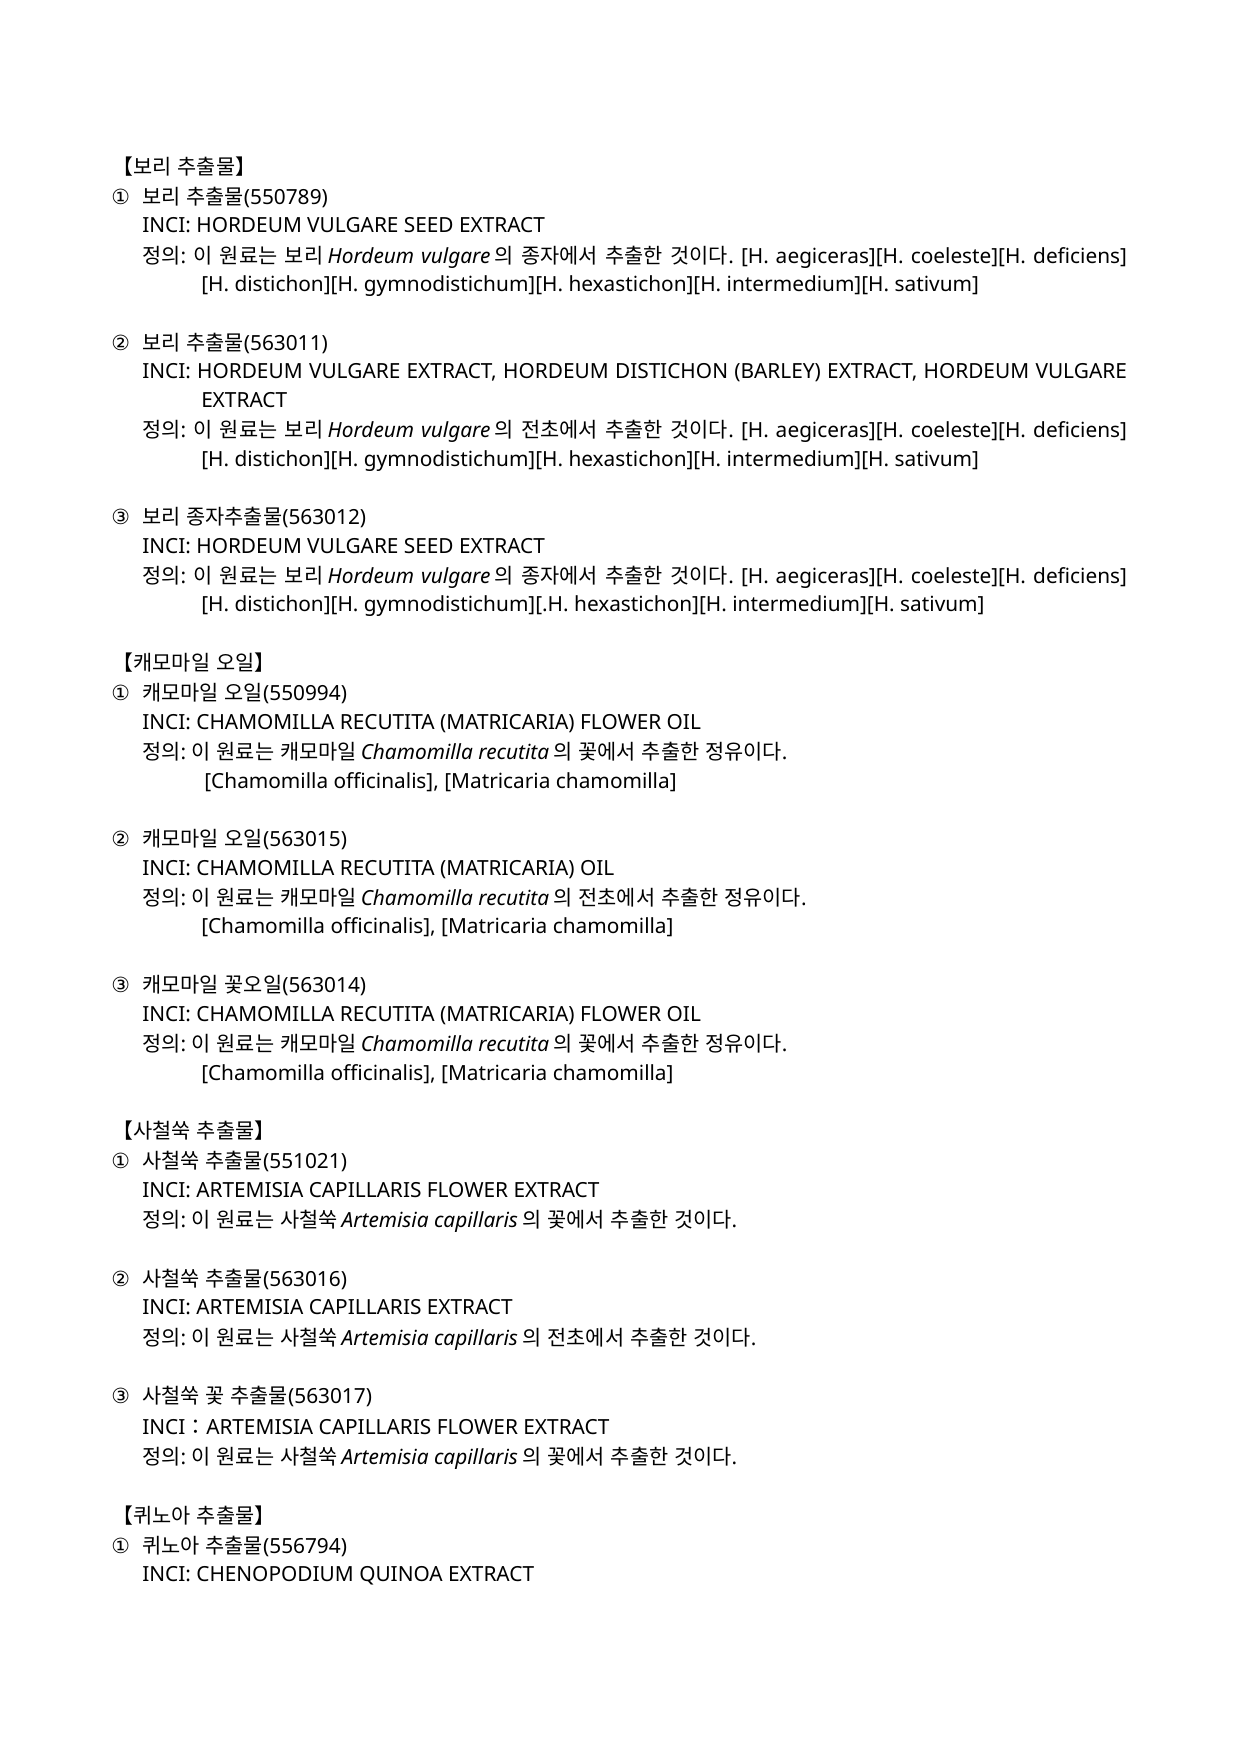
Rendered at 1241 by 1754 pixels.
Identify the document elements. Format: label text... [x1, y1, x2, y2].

text 【퀴노아 추출물】 [112, 1499, 1128, 1529]
list 사철쑥 추출물(551021) [111, 1145, 1128, 1175]
text 정의: 이 원료는 보리Hordeum vulgare의 종자에서 추출한 것이다. [H. aegiceras][H. coeleste][H. deficiens][H. distichon][H. gymnodistichum][H. hexastichon][H. intermedium][H. sativum] [142, 239, 1128, 298]
text 정의: 이 원료는 캐모마일Chamomilla recutita의 꽃에서 추출한 정유이다. [142, 735, 1128, 766]
text INCI: ARTEMISIA CAPILLARIS EXTRACT [142, 1292, 1128, 1321]
list 사철쑥 꽃 추출물(563017) [111, 1380, 1128, 1410]
text 정의: 이 원료는 사철쑥Artemisia capillaris의 전초에서 추출한 것이다. [142, 1321, 1128, 1351]
text 【보리 추출물】 [112, 150, 1128, 180]
list 캐모마일 오일(563015) [111, 823, 1128, 853]
text 정의: 이 원료는 보리Hordeum vulgare의 종자에서 추출한 것이다. [H. aegiceras][H. coeleste][H. deficiens][H. distichon][H. gymnodistichum][.H. hexastichon][H. intermedium][H. sativum] [142, 559, 1128, 618]
text INCI: HORDEUM VULGARE EXTRACT, HORDEUM DISTICHON (BARLEY) EXTRACT, HORDEUM VULGARE EXTRACT [142, 356, 1128, 413]
list 보리 추출물(550789) [111, 180, 1128, 211]
text INCI: HORDEUM VULGARE SEED EXTRACT [142, 531, 1128, 559]
list 캐모마일 꽃오일(563014) [111, 968, 1128, 999]
text INCI: HORDEUM VULGARE SEED EXTRACT [142, 211, 1128, 239]
text INCI: CHAMOMILLA RECUTITA (MATRICARIA) FLOWER OIL [142, 999, 1128, 1027]
list 보리 추출물(563011) [111, 326, 1128, 356]
text INCI: CHAMOMILLA RECUTITA (MATRICARIA) OIL [142, 853, 1128, 881]
text 【캐모마일 오일】 [112, 646, 1128, 677]
list 보리 종자추출물(563012) [111, 501, 1128, 531]
text 정의: 이 원료는 캐모마일Chamomilla recutita의 전초에서 추출한 정유이다. [Chamomilla officinalis], [Matricaria chamomilla] [142, 881, 1128, 940]
text 정의: 이 원료는 보리Hordeum vulgare의 전초에서 추출한 것이다. [H. aegiceras][H. coeleste][H. deficiens][H. distichon][H. gymnodistichum][H. hexastichon][H. intermedium][H. sativum] [142, 413, 1128, 472]
text 【사철쑥 추출물】 [112, 1114, 1128, 1145]
text INCI: CHENOPODIUM QUINOA EXTRACT [142, 1559, 1128, 1588]
text 정의: 이 원료는 캐모마일Chamomilla recutita의 꽃에서 추출한 정유이다. [Chamomilla officinalis], [Matricaria chamomilla] [142, 1027, 1128, 1086]
text 정의: 이 원료는 사철쑥Artemisia capillaris의 꽃에서 추출한 것이다. [142, 1203, 1128, 1234]
list 캐모마일 오일(550994) [111, 677, 1128, 707]
list 퀴노아 추출물(556794) [111, 1529, 1128, 1559]
text [Chamomilla officinalis], [Matricaria chamomilla] [204, 766, 1128, 794]
text 정의: 이 원료는 사철쑥Artemisia capillaris의 꽃에서 추출한 것이다. [142, 1440, 1128, 1471]
text INCI: CHAMOMILLA RECUTITA (MATRICARIA) FLOWER OIL [142, 707, 1128, 735]
list 사철쑥 추출물(563016) [111, 1262, 1128, 1292]
text INCI: ARTEMISIA CAPILLARIS FLOWER EXTRACT [142, 1175, 1128, 1203]
text INCI：ARTEMISIA CAPILLARIS FLOWER EXTRACT [142, 1410, 1128, 1440]
